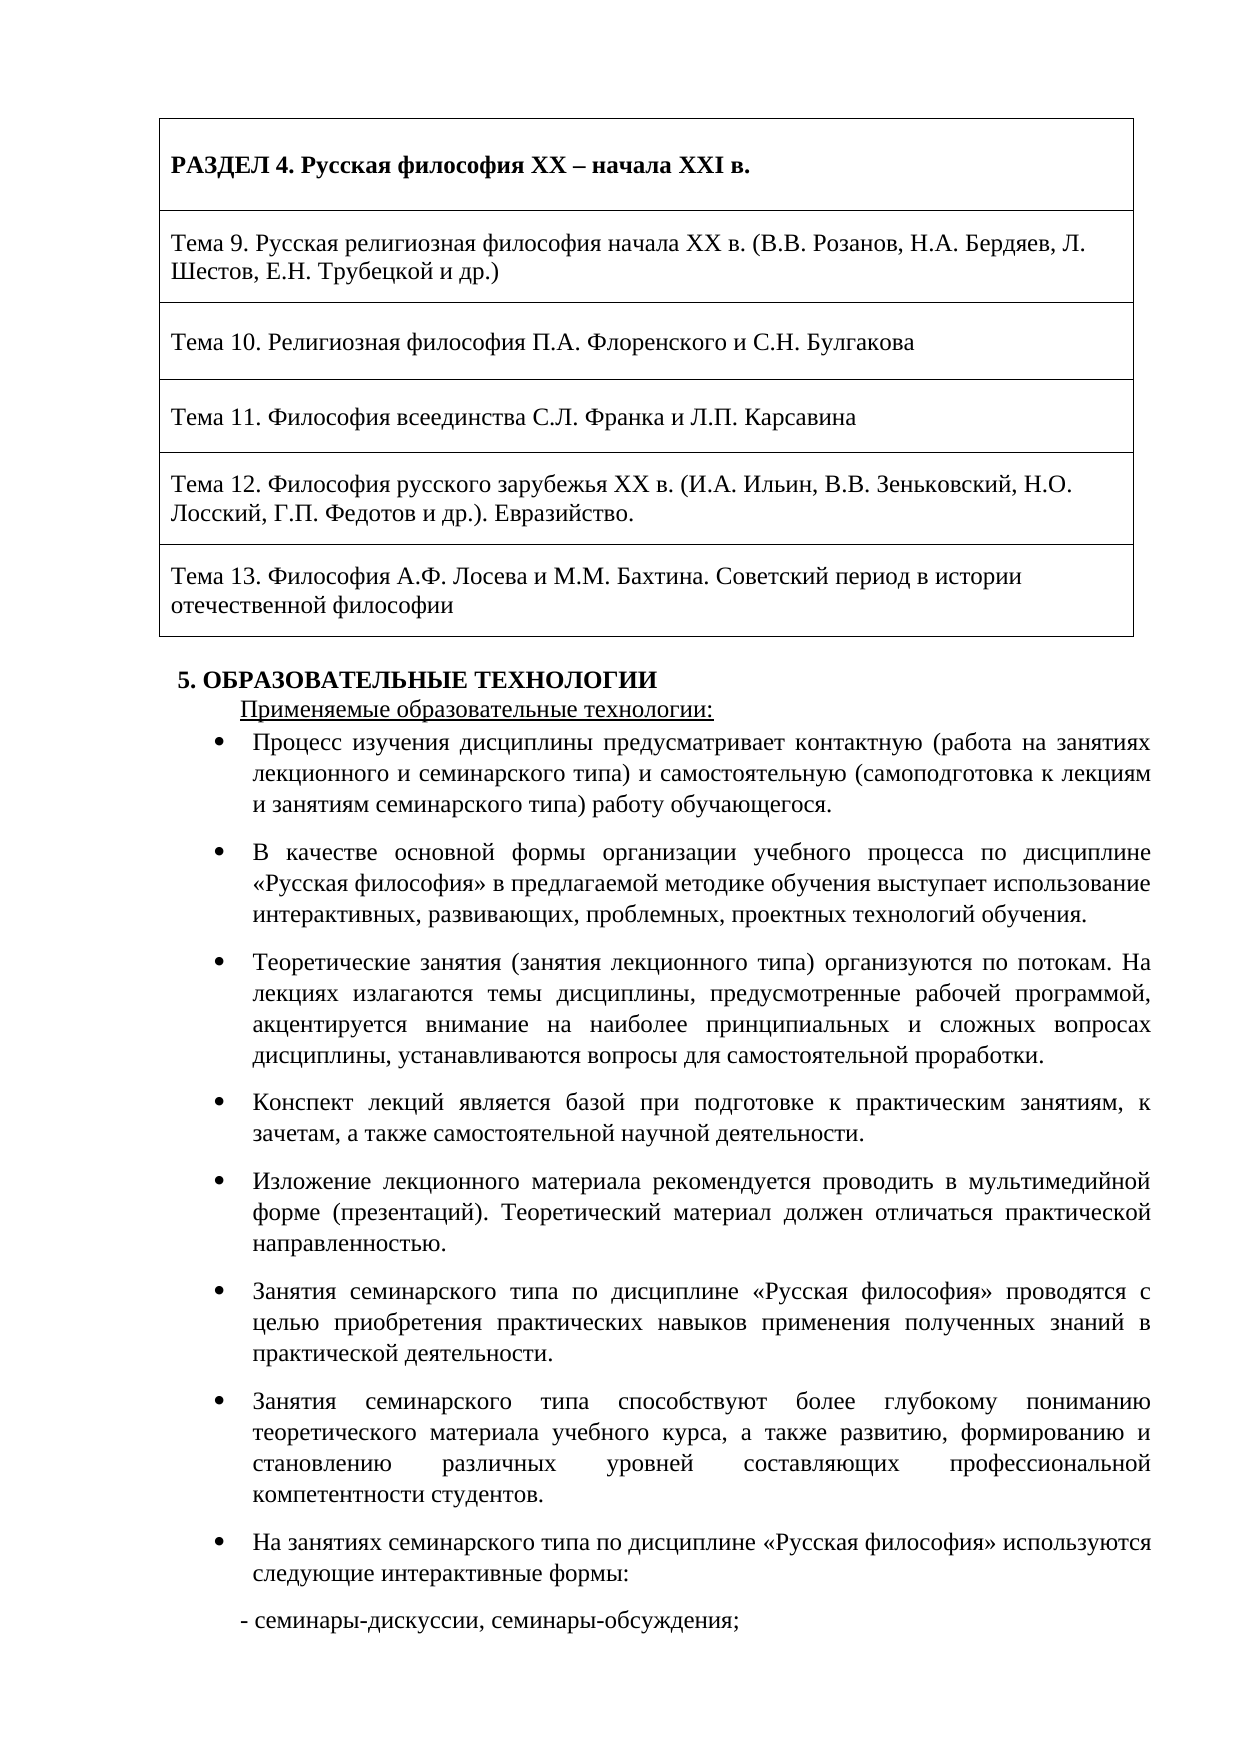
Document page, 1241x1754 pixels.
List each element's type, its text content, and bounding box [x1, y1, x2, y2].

list Занятия семинарского типа по дисциплине «Русская философия» проводятся с целью приобретения практических навыков применения полученных знаний в практической деятельности. [215, 1276, 1152, 1367]
list В качестве основной формы организации учебного процесса по дисциплине «Русская философия» в предлагаемой методике обучения выступает использование интерактивных, развивающих, проблемных, проектных технологий обучения. [215, 837, 1152, 928]
list На занятиях семинарского типа по дисциплине «Русская философия» используются следующие интерактивные формы: [215, 1527, 1152, 1586]
table_cell Тема 11. Философия всеединства С.Л. Франка и Л.П. Карсавина [160, 380, 1133, 452]
list Конспект лекций является базой при подготовке к практическим занятиям, к зачетам, а также самостоятельной научной деятельности. [215, 1087, 1152, 1147]
table_cell Тема 13. Философия А.Ф. Лосева и М.М. Бахтина. Советский период в истории отечественной философии [160, 545, 1133, 636]
list Теоретические занятия (занятия лекционного типа) организуются по потокам. На лекциях излагаются темы дисциплины, предусмотренные рабочей программой, акцентируется внимание на наиболее принципиальных и сложных вопросах дисциплины, устанавливаются вопросы для самостоятельной проработки. [215, 947, 1152, 1068]
table_cell РАЗДЕЛ 4. Русская философия ХХ – начала XXI в. [160, 119, 1133, 210]
table_cell Тема 12. Философия русского зарубежья ХХ в. (И.А. Ильин, В.В. Зеньковский, Н.О. Лосский, Г.П. Федотов и др.). Евразийство. [160, 453, 1133, 544]
text Применяемые образовательные технологии: [177, 694, 1152, 723]
list Изложение лекционного материала рекомендуется проводить в мультимедийной форме (презентаций). Теоретический материал должен отличаться практической направленностью. [215, 1166, 1152, 1257]
text - семинары-дискуссии, семинары-обсуждения; [177, 1605, 1152, 1634]
table_cell Тема 9. Русская религиозная философия начала XX в. (В.В. Розанов, Н.А. Бердяев, Л. Шестов, Е.Н. Трубецкой и др.) [160, 211, 1133, 302]
list Процесс изучения дисциплины предусматривает контактную (работа на занятиях лекционного и семинарского типа) и самостоятельную (самоподготовка к лекциям и занятиям семинарского типа) работу обучающегося. [215, 727, 1152, 818]
list Занятия семинарского типа способствуют более глубокому пониманию теоретического материала учебного курса, а также развитию, формированию и становлению различных уровней составляющих профессиональной компетентности студентов. [215, 1386, 1152, 1508]
text 5. ОБРАЗОВАТЕЛЬНЫЕ ТЕХНОЛОГИИ [177, 665, 1152, 694]
table_cell Тема 10. Религиозная философия П.А. Флоренского и С.Н. Булгакова [160, 303, 1133, 379]
